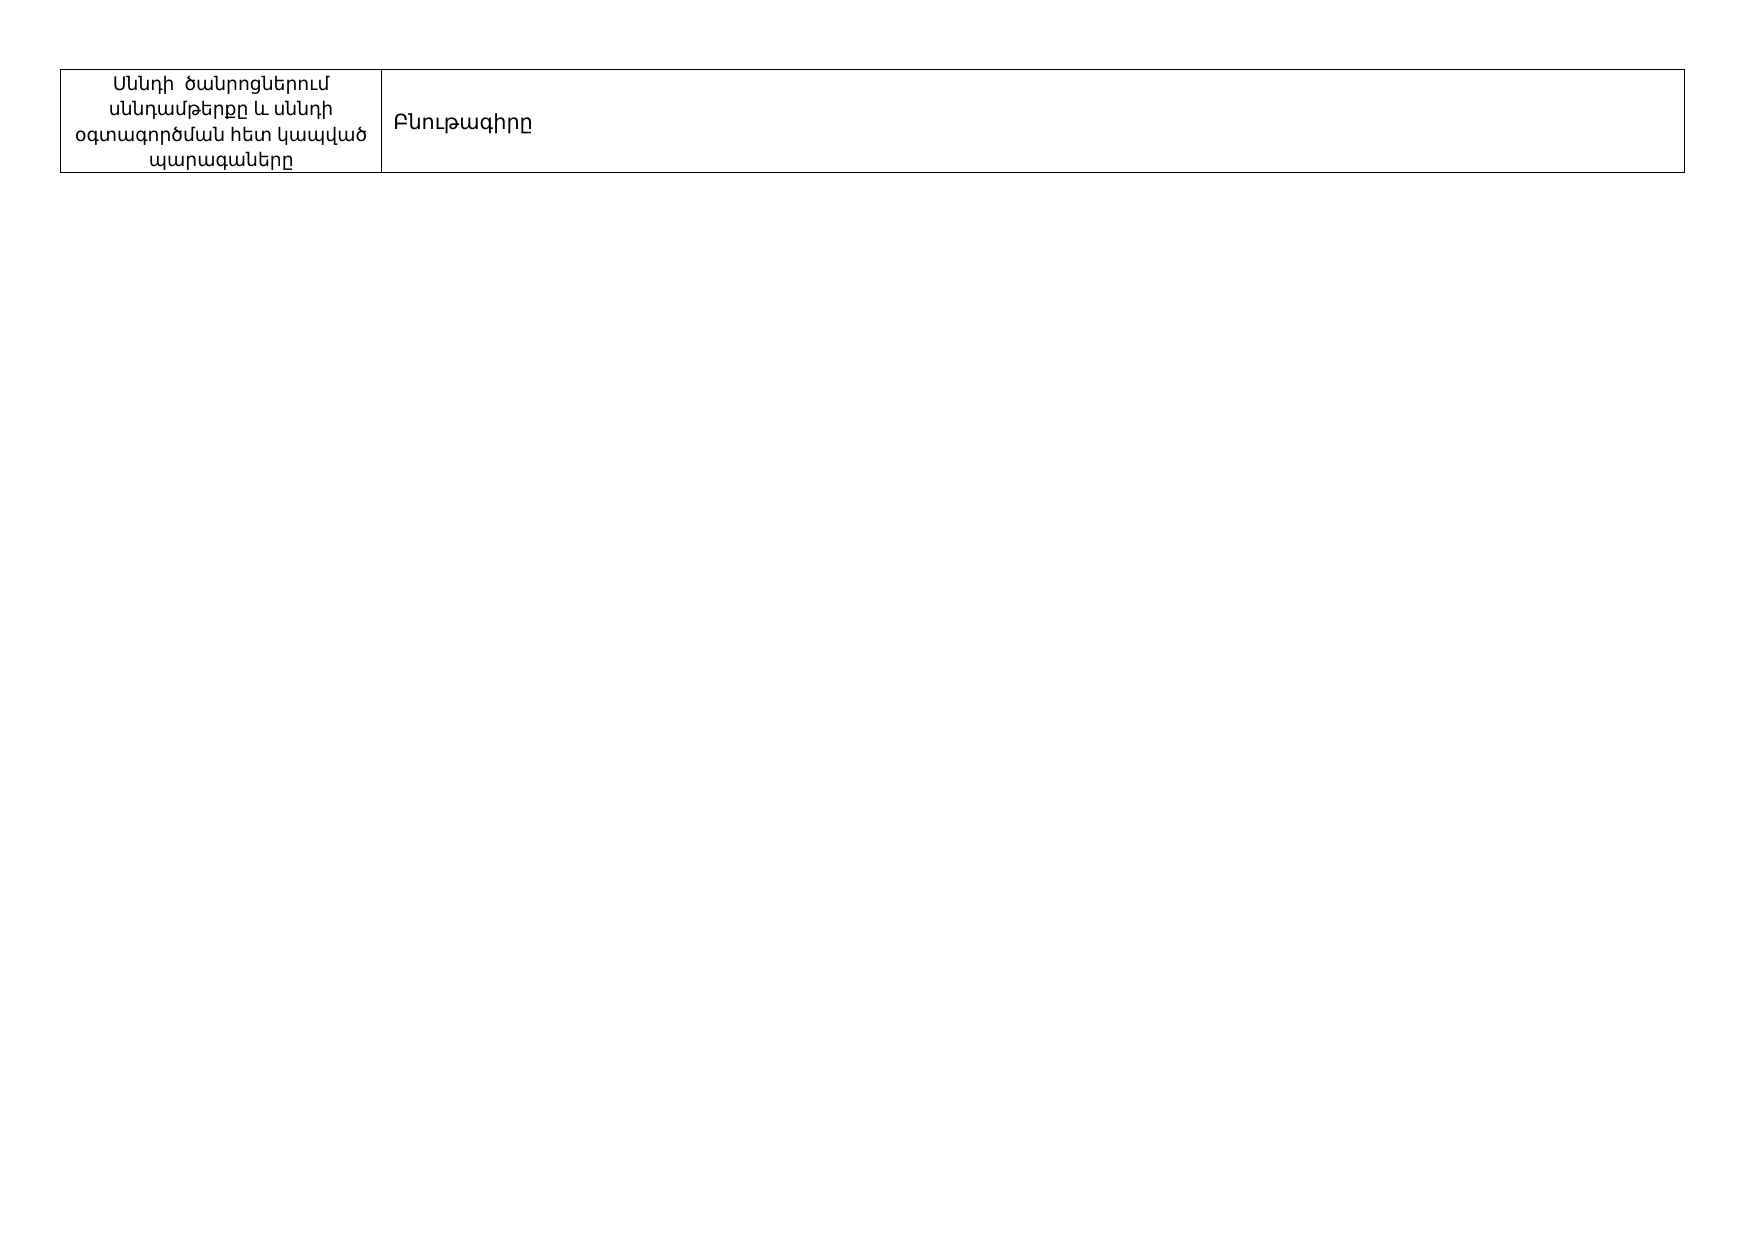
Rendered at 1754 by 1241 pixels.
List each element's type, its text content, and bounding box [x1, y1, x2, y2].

table_header Բնութագիրը [382, 70, 1684, 172]
table_header Սննդի ծանրոցներում սննդամթերքը և սննդի օգտագործման հետ կապված պարագաները [61, 70, 381, 172]
